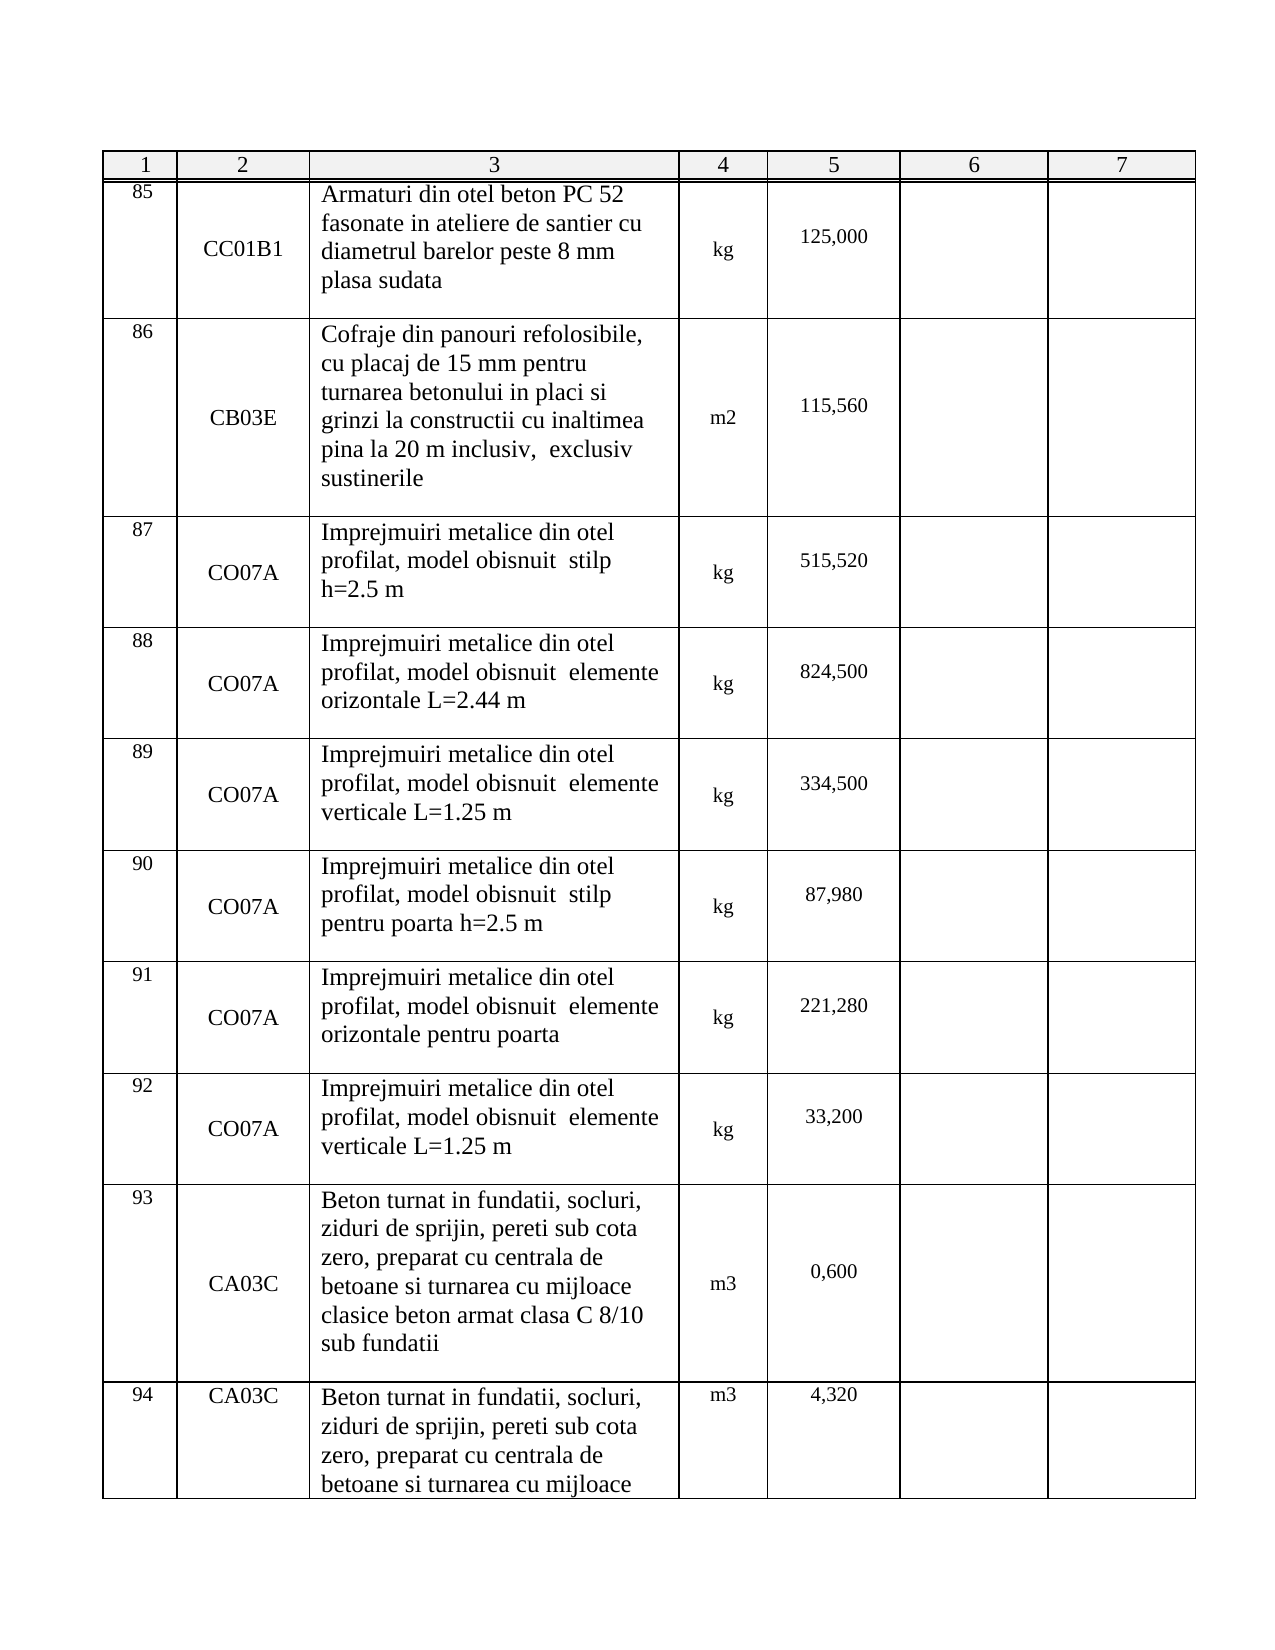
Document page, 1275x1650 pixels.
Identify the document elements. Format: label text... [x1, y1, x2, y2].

table_cell [901, 517, 1047, 627]
table_cell [1049, 517, 1195, 627]
table_cell 93 [104, 1185, 176, 1381]
table_cell CO07A [178, 851, 309, 961]
table_cell Imprejmuiri metalice din otel profilat, model obisnuit elemente orizontale L=2.44 m [310, 628, 678, 738]
table_cell 88 [104, 628, 176, 738]
table_cell CB03E [178, 319, 309, 516]
table_header 3 [310, 152, 678, 178]
table_cell [901, 962, 1047, 1072]
table_cell 115,560 [768, 319, 899, 516]
table_cell [901, 851, 1047, 961]
table_header 4 [680, 152, 767, 178]
table_cell Imprejmuiri metalice din otel profilat, model obisnuit elemente verticale L=1.25 m [310, 1074, 678, 1184]
table_cell 90 [104, 851, 176, 961]
table_cell [901, 739, 1047, 850]
table_cell kg [680, 851, 767, 961]
table_cell 0,600 [768, 1185, 899, 1381]
table_cell 87 [104, 517, 176, 627]
table_cell kg [680, 962, 767, 1072]
table_cell m3 [680, 1383, 767, 1497]
table_cell [1049, 962, 1195, 1072]
table_cell Beton turnat in fundatii, socluri, ziduri de sprijin, pereti sub cota zero, preparat cu centrala de betoane si turnarea cu mijloace clasice beton armat clasa C 8/10 sub fundatii [310, 1185, 678, 1381]
table_cell 4,320 [768, 1383, 899, 1497]
table_header 1 [104, 152, 176, 178]
table_cell [901, 1074, 1047, 1184]
table_cell [901, 1383, 1047, 1497]
table_cell 91 [104, 962, 176, 1072]
table_cell kg [680, 739, 767, 850]
table_cell 87,980 [768, 851, 899, 961]
table_cell 92 [104, 1074, 176, 1184]
table_cell 515,520 [768, 517, 899, 627]
table_cell 334,500 [768, 739, 899, 850]
table_cell CA03C [178, 1185, 309, 1381]
table_cell m3 [680, 1185, 767, 1381]
table_cell CO07A [178, 962, 309, 1072]
table_header 5 [768, 152, 899, 178]
table_cell CO07A [178, 628, 309, 738]
table_cell [1049, 851, 1195, 961]
table_cell 89 [104, 739, 176, 850]
table_cell kg [680, 517, 767, 627]
table_cell 86 [104, 319, 176, 516]
table_cell 221,280 [768, 962, 899, 1072]
table_cell Imprejmuiri metalice din otel profilat, model obisnuit elemente verticale L=1.25 m [310, 739, 678, 850]
table_cell [1049, 1185, 1195, 1381]
table_cell 85 [104, 183, 176, 318]
table_cell [1049, 739, 1195, 850]
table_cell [310, 1383, 678, 1497]
table_cell 33,200 [768, 1074, 899, 1184]
table_cell 824,500 [768, 628, 899, 738]
table_cell Cofraje din panouri refolosibile, cu placaj de 15 mm pentru turnarea betonului in placi si grinzi la constructii cu inaltimea pina la 20 m inclusiv, exclusiv sustinerile [310, 319, 678, 516]
table_cell CO07A [178, 739, 309, 850]
table_cell CO07A [178, 1074, 309, 1184]
table_cell kg [680, 1074, 767, 1184]
table_cell Imprejmuiri metalice din otel profilat, model obisnuit stilp h=2.5 m [310, 517, 678, 627]
table_header 6 [901, 152, 1047, 178]
table_cell [1049, 628, 1195, 738]
table_header 7 [1049, 152, 1195, 178]
table_cell [1049, 183, 1195, 318]
table_cell 125,000 [768, 183, 899, 318]
table_cell [901, 628, 1047, 738]
table_cell [1049, 1074, 1195, 1184]
table_cell [901, 183, 1047, 318]
table_cell kg [680, 183, 767, 318]
table_cell 94 [104, 1383, 176, 1497]
table_cell CA03C [178, 1383, 309, 1497]
table_cell [1049, 1383, 1195, 1497]
table_cell CO07A [178, 517, 309, 627]
table_cell Imprejmuiri metalice din otel profilat, model obisnuit stilp pentru poarta h=2.5 m [310, 851, 678, 961]
table_cell CC01B1 [178, 183, 309, 318]
table_cell Imprejmuiri metalice din otel profilat, model obisnuit elemente orizontale pentru poarta [310, 962, 678, 1072]
table_cell Armaturi din otel beton PC 52 fasonate in ateliere de santier cu diametrul barelor peste 8 mm plasa sudata [310, 183, 678, 318]
table_cell [901, 319, 1047, 516]
table_cell m2 [680, 319, 767, 516]
table_cell [901, 1185, 1047, 1381]
table_cell kg [680, 628, 767, 738]
table_header 2 [178, 152, 309, 178]
table_cell [1049, 319, 1195, 516]
